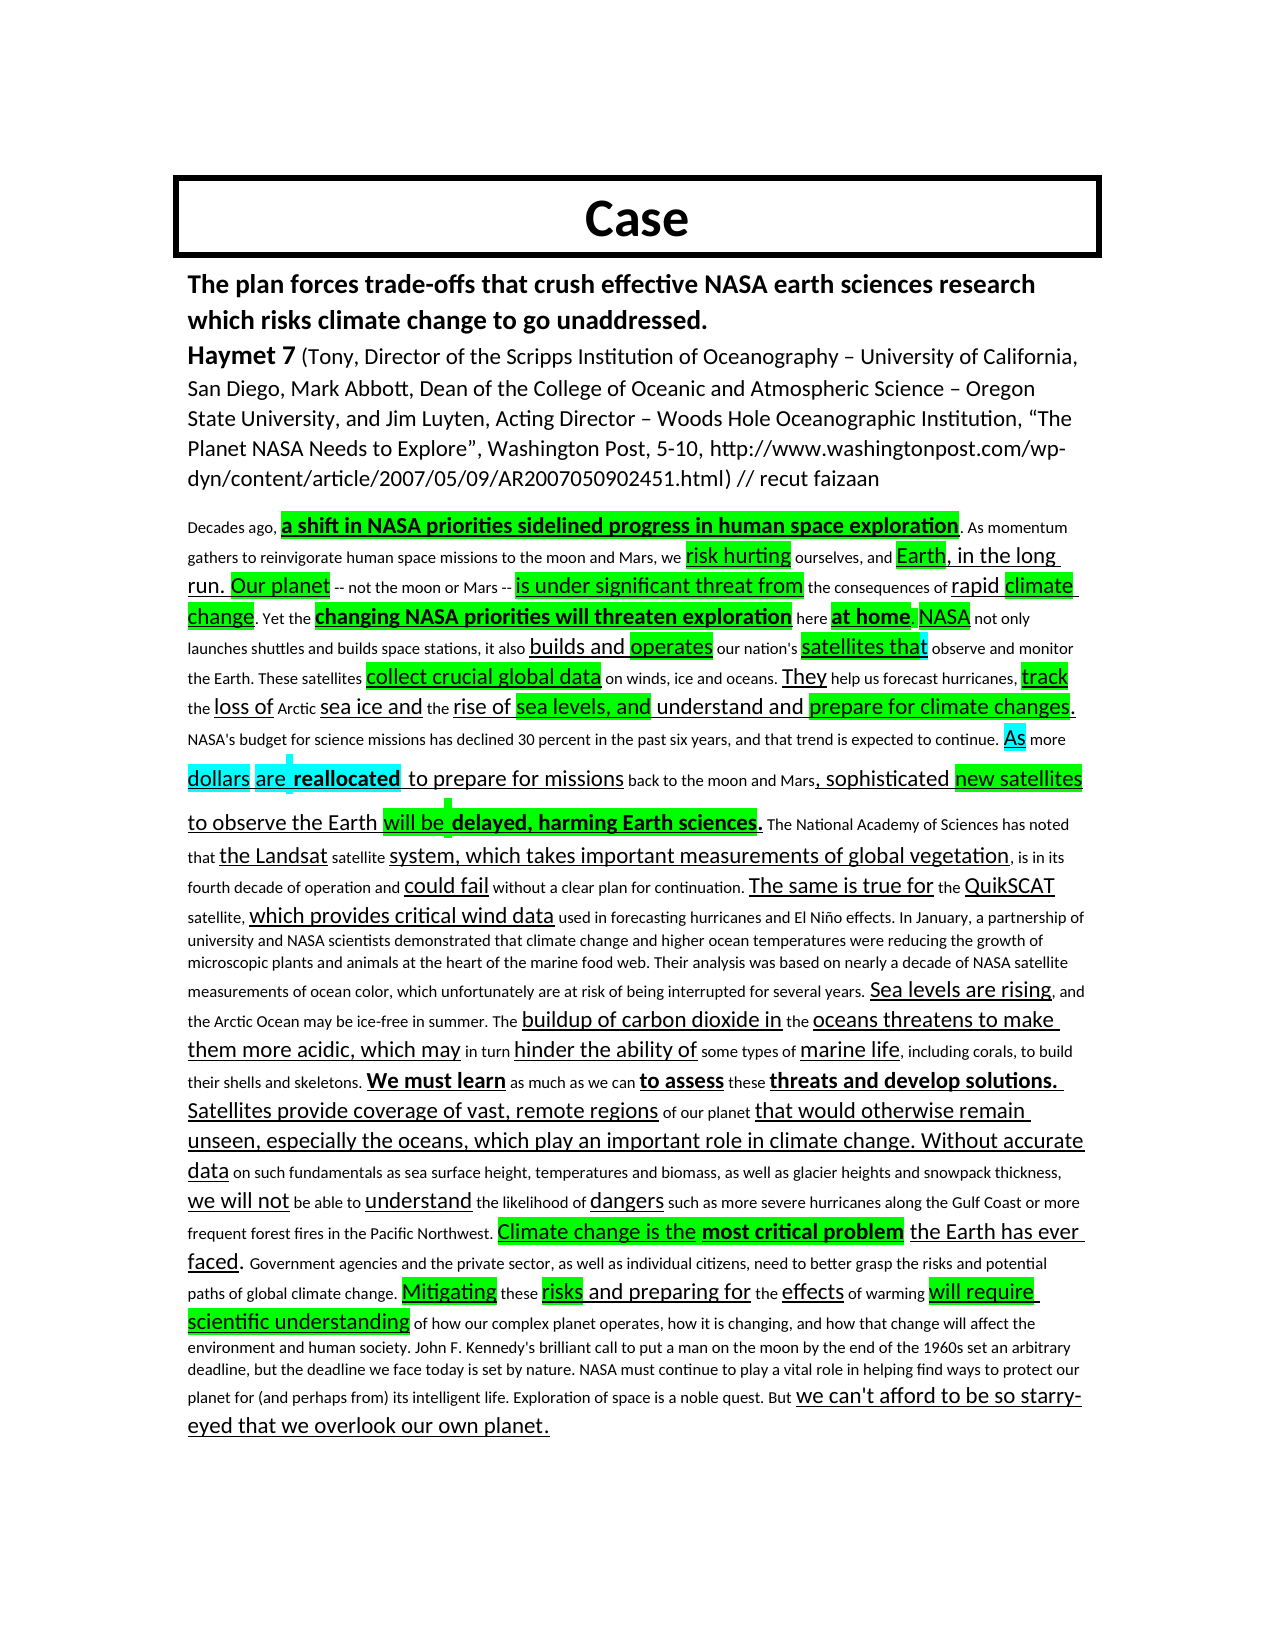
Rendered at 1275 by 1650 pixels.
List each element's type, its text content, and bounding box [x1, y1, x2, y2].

subtitle The plan forces trade-offs that crush effective NASA earth sciences research which risks climate change to go unaddressed. [187, 267, 1087, 336]
subtitle Case [179, 181, 1096, 252]
text Decades ago, a shift in NASA priorities sidelined progress in human space exploration. As momentum gathers to reinvigorate human space missions to the moon and Mars, we risk hurting ourselves, and Earth, in the long run. Our planet -- not the moon or Mars -- is under significant threat from the consequences of rapid climate change. Yet the changing NASA priorities will threaten exploration here at home. NASA not only launches shuttles and builds space stations, it also builds and operates our nation's satellites that observe and monitor the Earth. These satellites collect crucial global data on winds, ice and oceans. They help us forecast hurricanes, track the loss of Arctic sea ice and the rise of sea levels, and understand and prepare for climate changes. NASA's budget for science missions has declined 30 percent in the past six years, and that trend is expected to continue. As more dollars are reallocated to prepare for missions back to the moon and Mars, sophisticated new satellites to observe the Earth will be delayed, harming Earth sciences. The National Academy of Sciences has noted that the Landsat satellite system, which takes important measurements of global vegetation, is in its fourth decade of operation and could fail without a clear plan for continuation. The same is true for the QuikSCAT satellite, which provides critical wind data used in forecasting hurricanes and El Niño effects. In January, a partnership of university and NASA scientists demonstrated that climate change and higher ocean temperatures were reducing the growth of microscopic plants and animals at the heart of the marine food web. Their analysis was based on nearly a decade of NASA satellite measurements of ocean color, which unfortunately are at risk of being interrupted for several years. Sea levels are rising, and the Arctic Ocean may be ice-free in summer. The buildup of carbon dioxide in the oceans threatens to make them more acidic, which may in turn hinder the ability of some types of marine life, including corals, to build their shells and skeletons. We must learn as much as we can to assess these threats and develop solutions. Satellites provide coverage of vast, remote regions of our planet that would otherwise remain unseen, especially the oceans, which play an important role in climate change. Without accurate data on such fundamentals as sea surface height, temperatures and biomass, as well as glacier heights and snowpack thickness, we will not be able to understand the likelihood of dangers such as more severe hurricanes along the Gulf Coast or more frequent forest fires in the Pacific Northwest. Climate change is the most critical problem the Earth has ever faced. Government agencies and the private sector, as well as individual citizens, need to better grasp the risks and potential paths of global climate change. Mitigating these risks and preparing for the effects of warming will require scientific understanding of how our complex planet operates, how it is changing, and how that change will affect the environment and human society. John F. Kennedy's brilliant call to put a man on the moon by the end of the 1960s set an arbitrary deadline, but the deadline we face today is set by nature. NASA must continue to play a vital role in helping find ways to protect our planet for (and perhaps from) its intelligent life. Exploration of space is a noble quest. But we can't afford to be so starry-eyed that we overlook our own planet. [187, 511, 1087, 1439]
text Haymet 7 (Tony, Director of the Scripps Institution of Oceanography – University of California, San Diego, Mark Abbott, Dean of the College of Oceanic and Atmospheric Science – Oregon State University, and Jim Luyten, Acting Director – Woods Hole Oceanographic Institution, “The Planet NASA Needs to Explore”, Washington Post, 5-10, http://www.washingtonpost.com/wp-dyn/content/article/2007/05/09/AR2007050902451.html) // recut faizaan [187, 338, 1087, 492]
